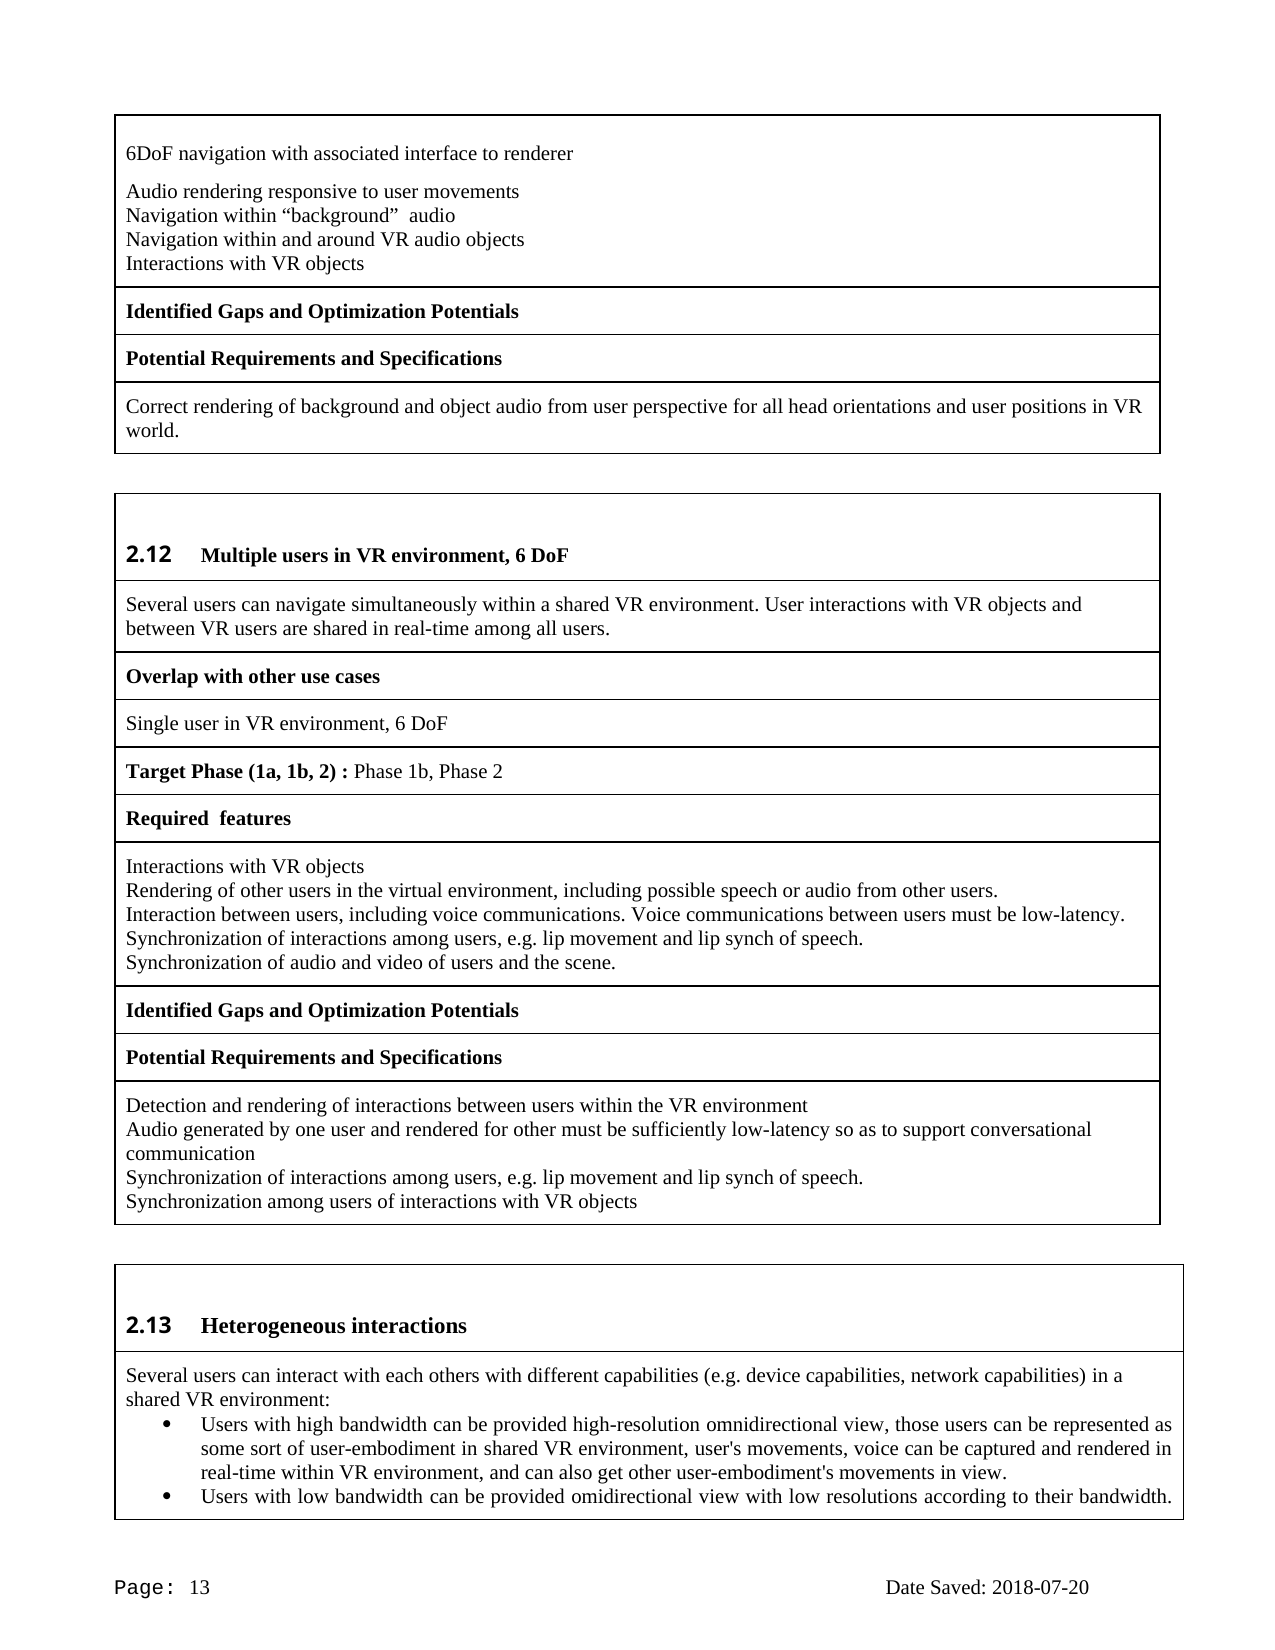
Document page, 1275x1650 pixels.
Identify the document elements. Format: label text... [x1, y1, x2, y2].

table_cell Identified Gaps and Optimization Potentials [116, 288, 1159, 333]
table_header Heterogeneous interactions [116, 1265, 1183, 1351]
table_cell 6DoF navigation with associated interface to renderer Audio rendering responsive to user movements Navigation within “background” audio Navigation within and around VR audio objects Interactions with VR objects [116, 116, 1159, 286]
table_cell Potential Requirements and Specifications [116, 335, 1159, 381]
table_cell Several users can navigate simultaneously within a shared VR environment. User interactions with VR objects and between VR users are shared in real-time among all users. [116, 581, 1159, 651]
table_cell Potential Requirements and Specifications [116, 1034, 1159, 1080]
table_cell Overlap with other use cases [116, 653, 1159, 699]
table_cell Target Phase (1a, 1b, 2) : Phase 1b, Phase 2 [116, 748, 1159, 794]
table_cell Identified Gaps and Optimization Potentials [116, 987, 1159, 1032]
table_header Multiple users in VR environment, 6 DoF [116, 494, 1159, 580]
table_cell Required features [116, 795, 1159, 841]
table_cell Single user in VR environment, 6 DoF [116, 700, 1159, 746]
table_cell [116, 1352, 1183, 1519]
table_cell Correct rendering of background and object audio from user perspective for all head orientations and user positions in VR world. [116, 383, 1159, 453]
table_cell Detection and rendering of interactions between users within the VR environment Audio generated by one user and rendered for other must be sufficiently low-latency so as to support conversational communication Synchronization of interactions among users, e.g. lip movement and lip synch of speech. Synchronization among users of interactions with VR objects [116, 1082, 1159, 1224]
table_cell Interactions with VR objects Rendering of other users in the virtual environment, including possible speech or audio from other users. Interaction between users, including voice communications. Voice communications between users must be low-latency. Synchronization of interactions among users, e.g. lip movement and lip synch of speech. Synchronization of audio and video of users and the scene. [116, 843, 1159, 985]
